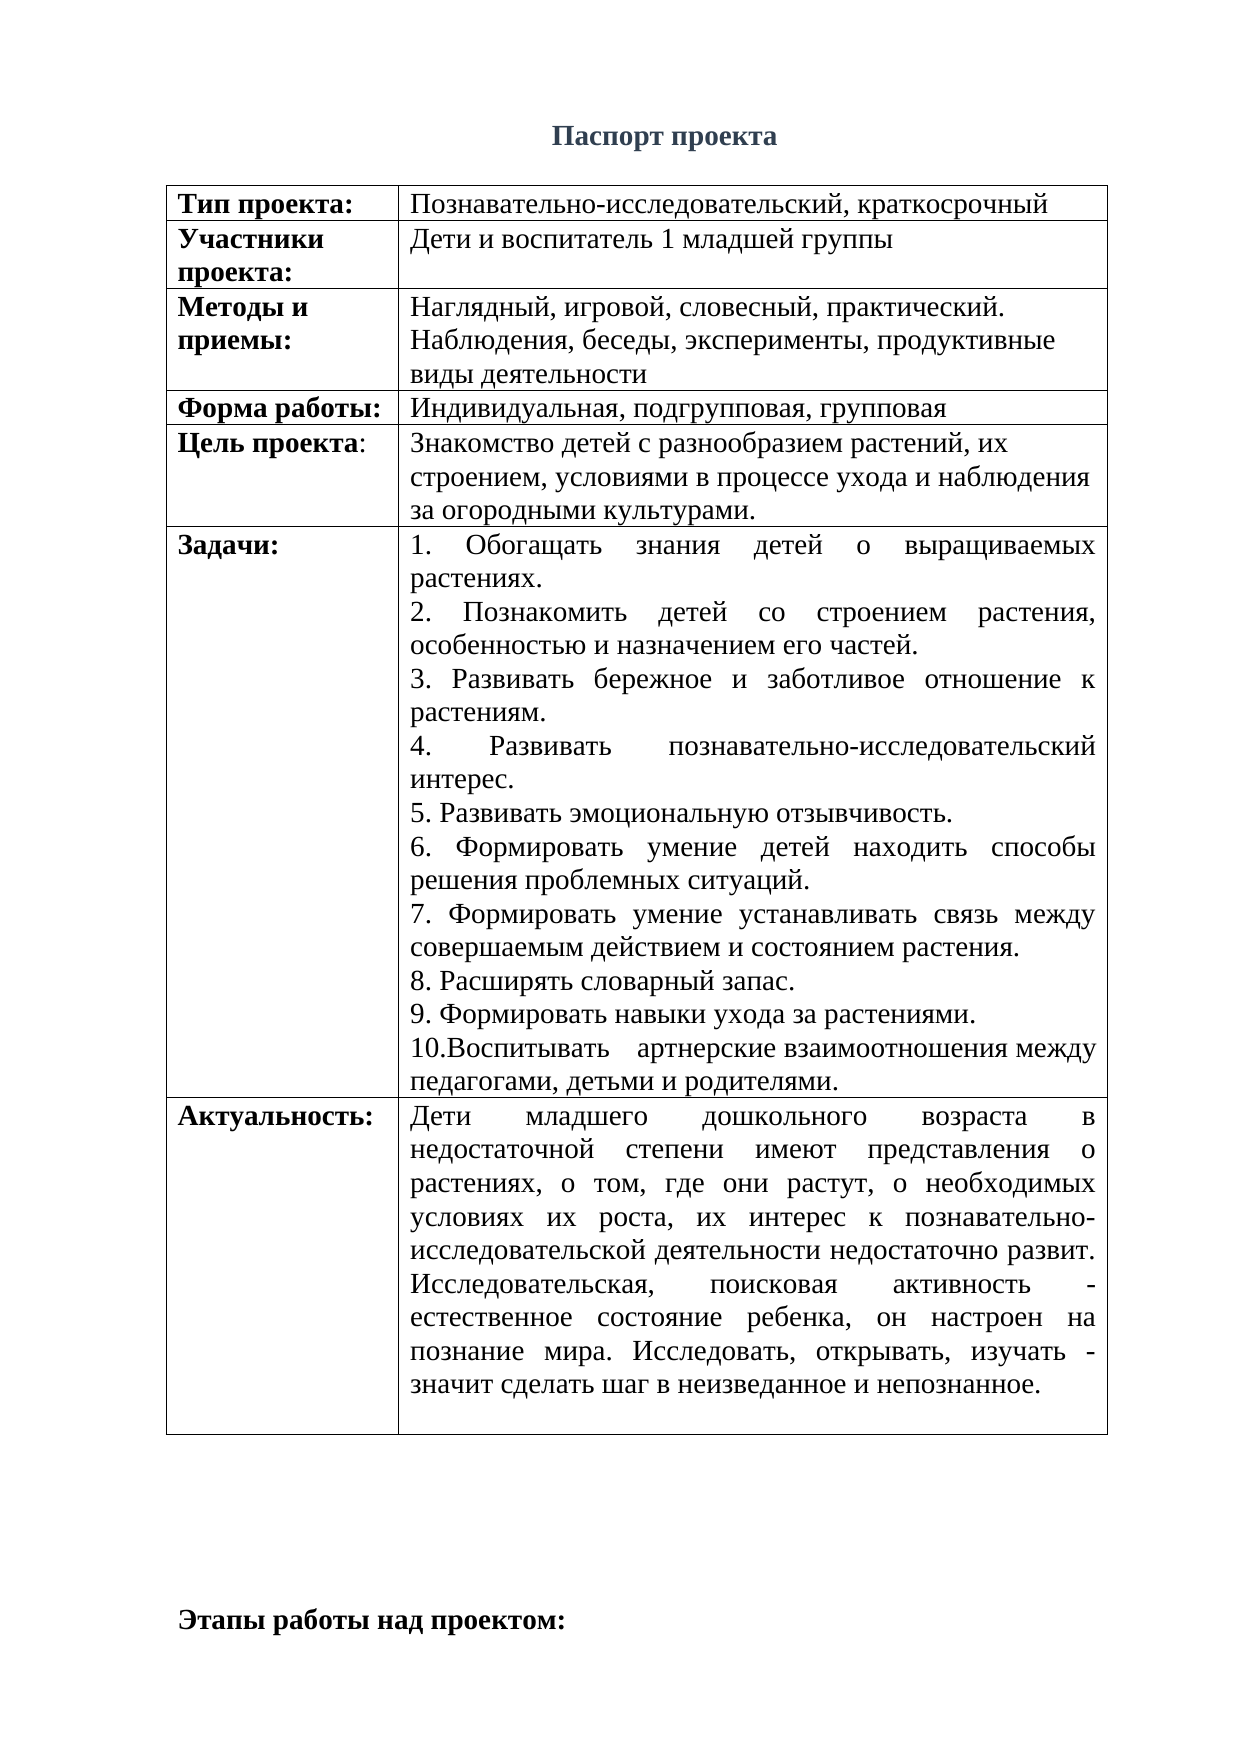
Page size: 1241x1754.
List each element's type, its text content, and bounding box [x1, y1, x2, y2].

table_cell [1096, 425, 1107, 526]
table_cell Дети и воспитатель 1 младшей группы [399, 221, 1107, 288]
table_cell Цель проекта: [167, 425, 398, 526]
table_header Познавательно-исследовательский, краткосрочный [399, 186, 1107, 220]
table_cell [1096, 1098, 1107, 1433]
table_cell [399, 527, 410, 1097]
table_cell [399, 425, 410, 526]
table_cell Наглядный, игровой, словесный, практический. Наблюдения, беседы, эксперименты, продуктивные виды деятельности [399, 289, 1107, 389]
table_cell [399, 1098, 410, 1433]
text Этапы работы над проектом: [177, 1602, 1152, 1636]
text Паспорт проекта [177, 118, 1152, 152]
table_cell Участники проекта: [167, 221, 398, 288]
table_cell Задачи: [167, 527, 398, 1097]
table_cell Индивидуальная, подгрупповая, групповая [399, 391, 1107, 424]
table_header Тип проекта: [167, 186, 398, 220]
table_cell Актуальность: [167, 1098, 398, 1433]
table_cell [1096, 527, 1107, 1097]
table_cell Методы и приемы: [167, 289, 398, 389]
table_cell Форма работы: [167, 391, 398, 424]
